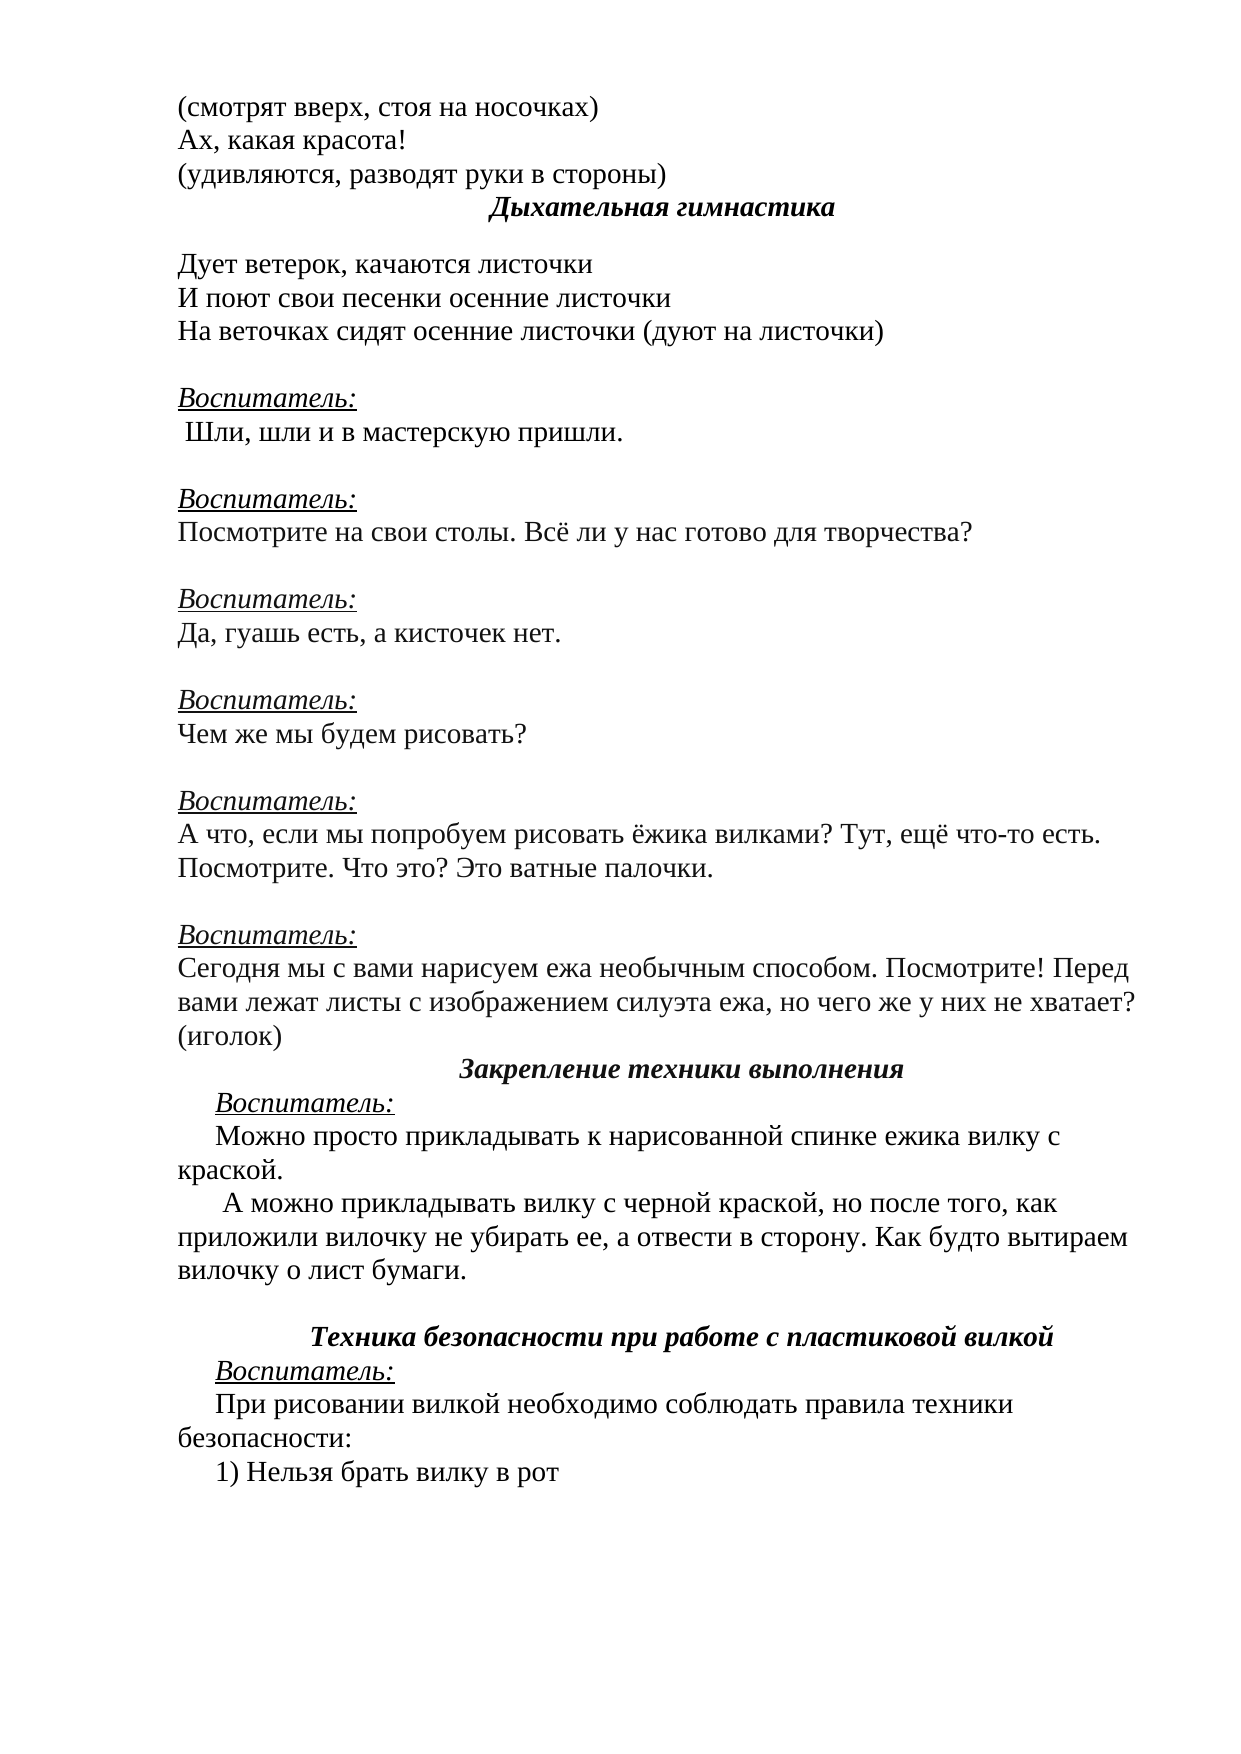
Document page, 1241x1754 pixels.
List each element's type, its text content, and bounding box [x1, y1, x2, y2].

text Посмотрите на свои столы. Всё ли у нас готово для творчества? [177, 514, 1152, 548]
text Ах, какая красота! [177, 122, 1152, 156]
text Закрепление техники выполнения [177, 1051, 1152, 1085]
text Техника безопасности при работе с пластиковой вилкой [177, 1319, 1152, 1353]
text Воспитатель: [177, 783, 1152, 816]
text Воспитатель: [177, 1353, 1152, 1387]
text Дыхательная гимнастика [177, 189, 1152, 223]
text 1) Нельзя брать вилку в рот [177, 1454, 1152, 1487]
text Да, гуашь есть, а кисточек нет. [177, 615, 1152, 649]
text И поют свои песенки осенние листочки [177, 280, 1152, 313]
text Воспитатель: [177, 917, 1152, 951]
text Можно просто прикладывать к нарисованной спинке ежика вилку с краской. [177, 1118, 1152, 1185]
text Шли, шли и в мастерскую пришли. [177, 414, 1152, 447]
text На веточках сидят осенние листочки (дуют на листочки) [177, 313, 1152, 347]
text А можно прикладывать вилку с черной краской, но после того, как приложили вилочку не убирать ее, а отвести в сторону. Как будто вытираем вилочку о лист бумаги. [177, 1185, 1152, 1286]
text Воспитатель: [177, 1085, 1152, 1118]
text Сегодня мы с вами нарисуем ежа необычным способом. Посмотрите! Перед вами лежат листы с изображением силуэта ежа, но чего же у них не хватает? (иголок) [177, 951, 1152, 1051]
text Дует ветерок, качаются листочки [177, 246, 1152, 280]
text Воспитатель: [177, 682, 1152, 716]
text Воспитатель: [177, 380, 1152, 414]
text А что, если мы попробуем рисовать ёжика вилками? Тут, ещё что-то есть. Посмотрите. Что это? Это ватные палочки. [177, 816, 1152, 883]
text (удивляются, разводят руки в стороны) [177, 156, 1152, 189]
text Чем же мы будем рисовать? [177, 716, 1152, 749]
text Воспитатель: [177, 582, 1152, 615]
text (смотрят вверх, стоя на носочках) [177, 89, 1152, 122]
text Воспитатель: [177, 481, 1152, 514]
text При рисовании вилкой необходимо соблюдать правила техники безопасности: [177, 1387, 1152, 1454]
